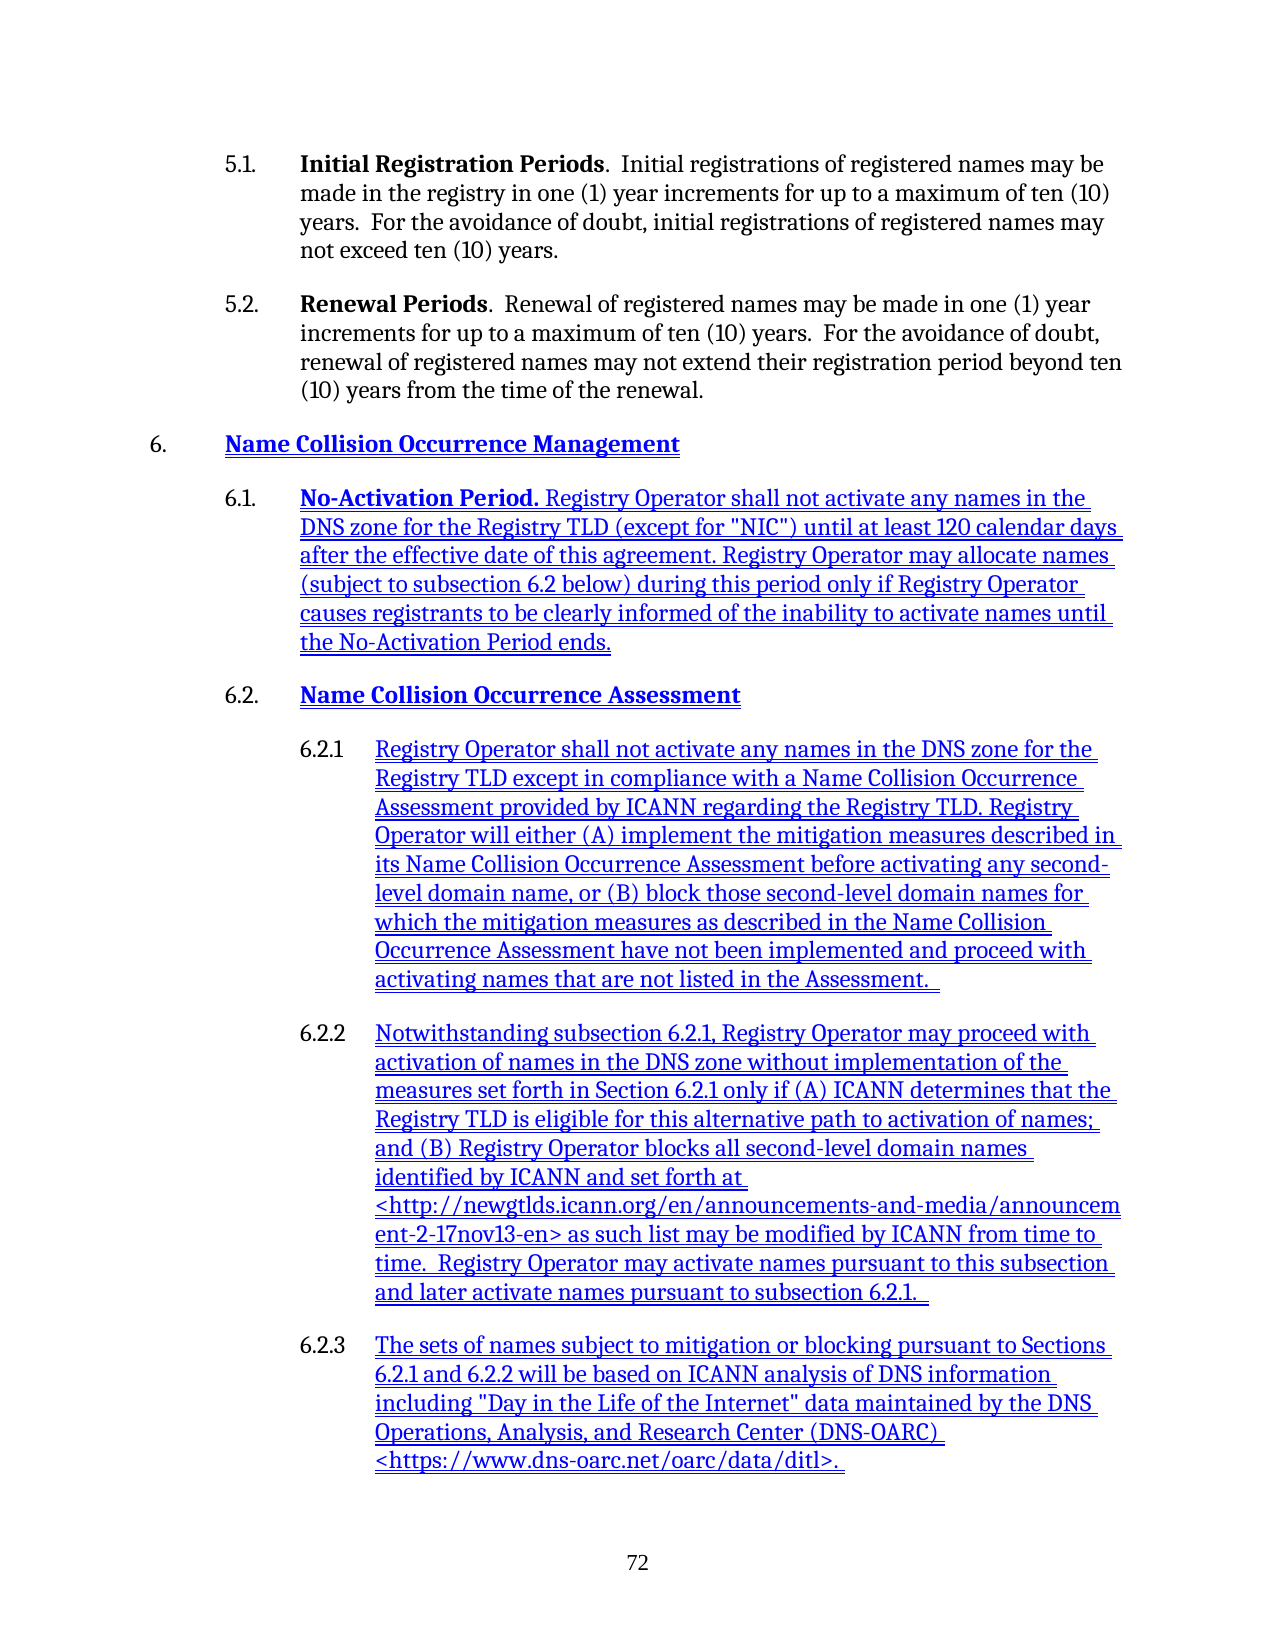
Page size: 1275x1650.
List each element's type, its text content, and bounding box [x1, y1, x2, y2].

text Renewal Periods. Renewal of registered names may be made in one (1) year increments for up to a maximum of ten (10) years. For the avoidance of doubt, renewal of registered names may not extend their registration period beyond ten (10) years from the time of the renewal. [225, 290, 1125, 405]
list Notwithstanding subsection 6.2.1, Registry Operator may proceed with activation of names in the DNS zone without implementation of the measures set forth in Section 6.2.1 only if (A) ICANN determines that the Registry TLD is eligible for this alternative path to activation of names; and (B) Registry Operator blocks all second-level domain names identified by ICANN and set forth at <http://newgtlds.icann.org/en/announcements-and-media/announcement-2-17nov13-en> as such list may be modified by ICANN from time to time. Registry Operator may activate names pursuant to this subsection and later activate names pursuant to subsection 6.2.1. [300, 1019, 1125, 1306]
list Name Collision Occurrence Assessment [225, 681, 1125, 710]
text Initial Registration Periods. Initial registrations of registered names may be made in the registry in one (1) year increments for up to a maximum of ten (10) years. For the avoidance of doubt, initial registrations of registered names may not exceed ten (10) years. [225, 150, 1125, 265]
list Registry Operator shall not activate any names in the DNS zone for the Registry TLD except in compliance with a Name Collision Occurrence Assessment provided by ICANN regarding the Registry TLD. Registry Operator will either (A) implement the mitigation measures described in its Name Collision Occurrence Assessment before activating any second-level domain name, or (B) block those second-level domain names for which the mitigation measures as described in the Name Collision Occurrence Assessment have not been implemented and proceed with activating names that are not listed in the Assessment. [300, 735, 1125, 994]
list The sets of names subject to mitigation or blocking pursuant to Sections 6.2.1 and 6.2.2 will be based on ICANN analysis of DNS information including "Day in the Life of the Internet" data maintained by the DNS Operations, Analysis, and Research Center (DNS-OARC) <https://www.dns-oarc.net/oarc/data/ditl>. [300, 1331, 1125, 1475]
list Name Collision Occurrence Management [150, 430, 1125, 459]
list No-Activation Period. Registry Operator shall not activate any names in the DNS zone for the Registry TLD (except for "NIC") until at least 120 calendar days after the effective date of this agreement. Registry Operator may allocate names (subject to subsection 6.2 below) during this period only if Registry Operator causes registrants to be clearly informed of the inability to activate names until the No-Activation Period ends. [225, 484, 1125, 656]
